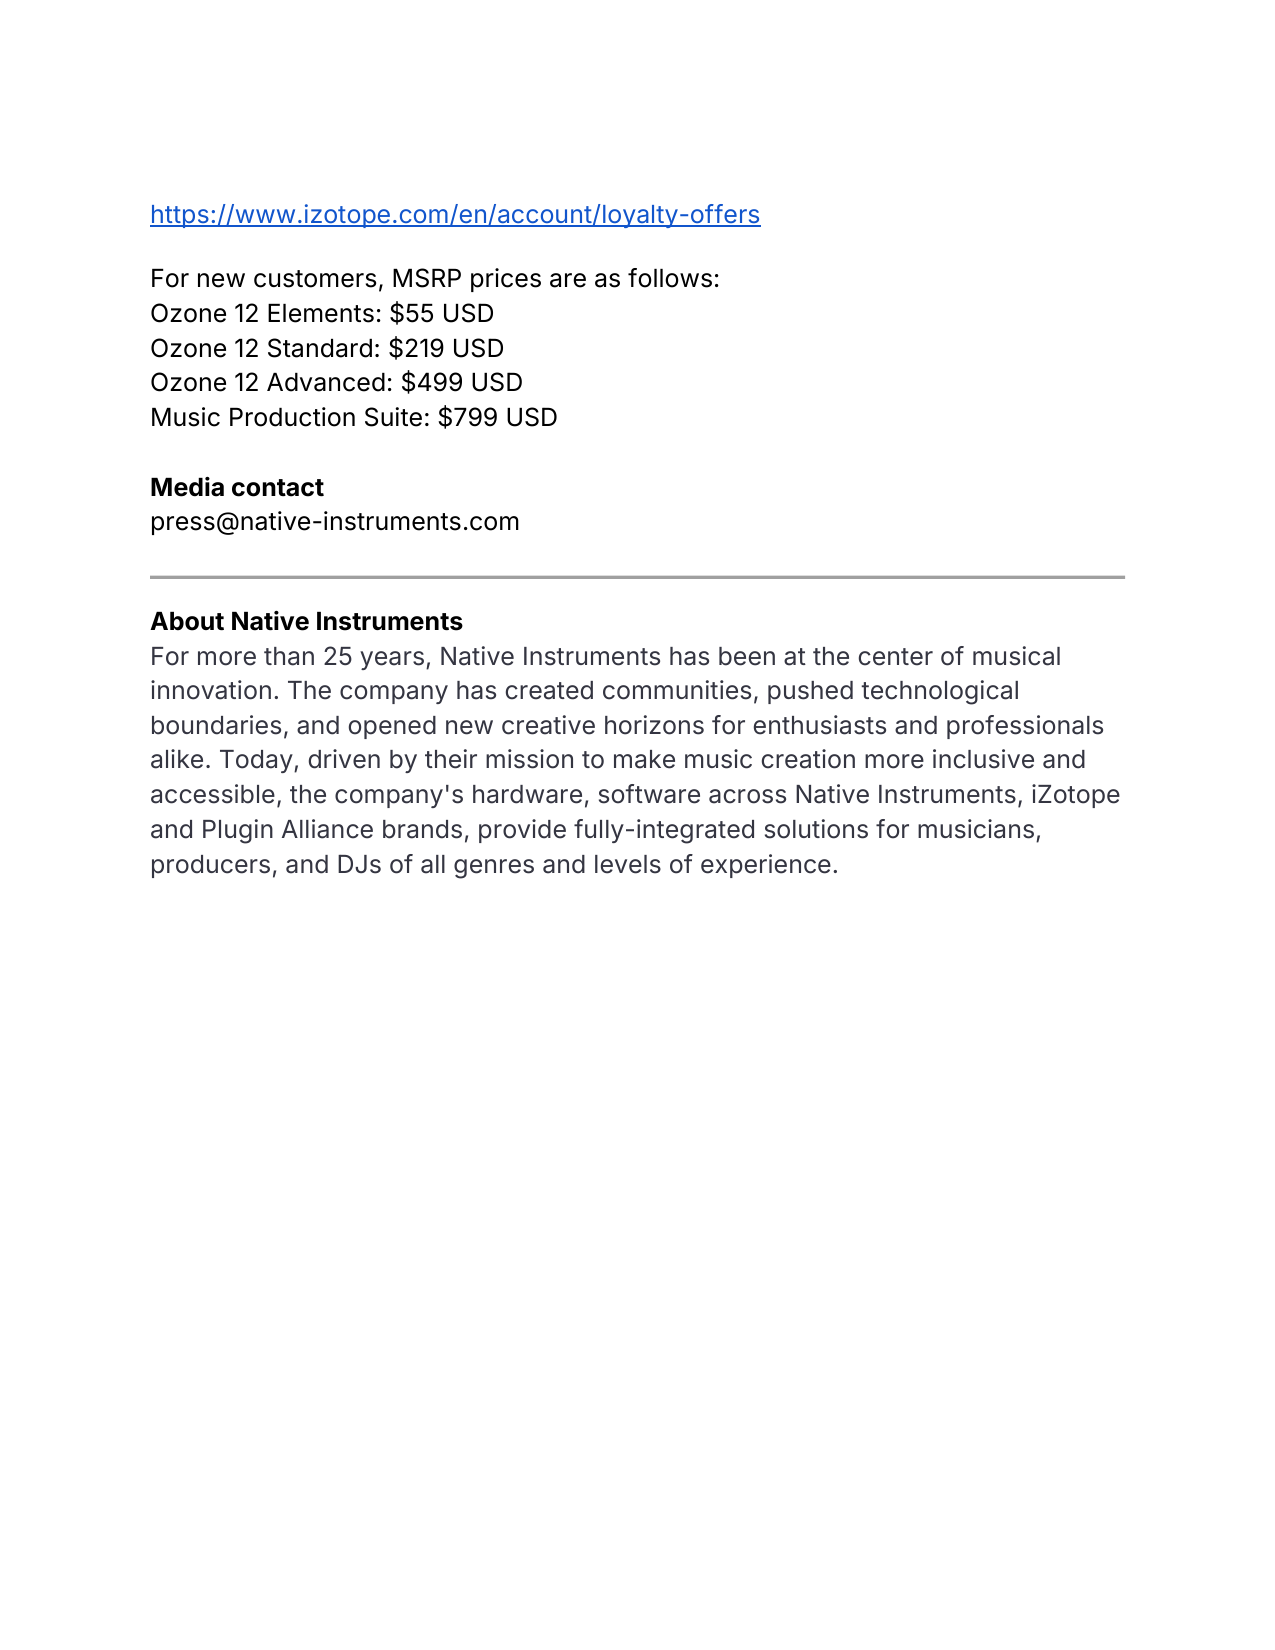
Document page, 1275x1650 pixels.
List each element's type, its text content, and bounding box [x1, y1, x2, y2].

text Ozone 12 Standard: $219 USD [150, 333, 1125, 363]
text For more than 25 years, Native Instruments has been at the center of musical innovation. The company has created communities, pushed technological boundaries, and opened new creative horizons for enthusiasts and professionals alike. Today, driven by their mission to make music creation more inclusive and accessible, the company's hardware, software across Native Instruments, iZotope and Plugin Alliance brands, provide fully-integrated solutions for musicians, producers, and DJs of all genres and levels of experience. [150, 641, 1125, 879]
text press@native-instruments.com [150, 506, 1125, 537]
text For new customers, MSRP prices are as follows: [150, 263, 1125, 294]
text Media contact [150, 472, 1125, 502]
text Ozone 12 Advanced: $499 USD [150, 368, 1125, 398]
text About Native Instruments [150, 606, 1125, 636]
text Ozone 12 Elements: $55 USD [150, 298, 1125, 328]
text Music Production Suite: $799 USD [150, 402, 1125, 432]
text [150, 199, 1125, 260]
